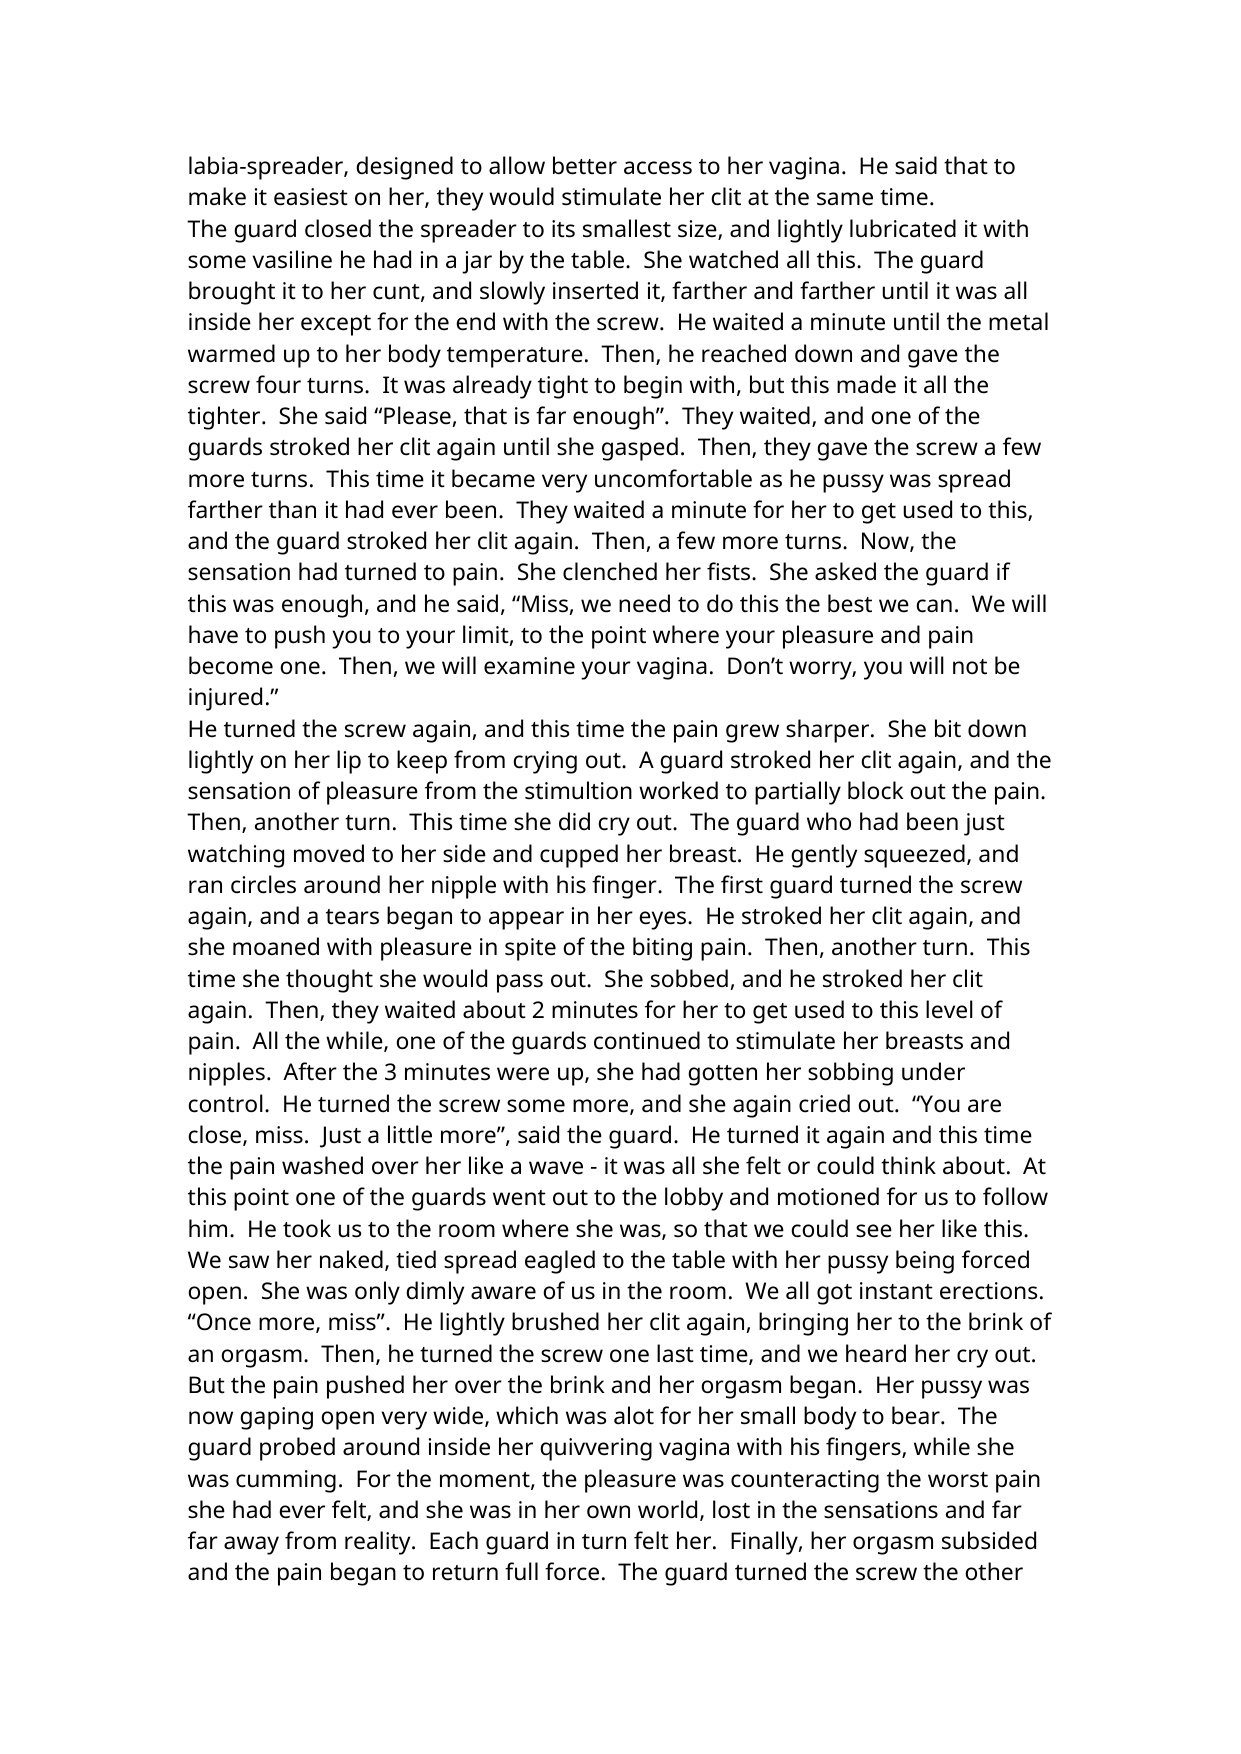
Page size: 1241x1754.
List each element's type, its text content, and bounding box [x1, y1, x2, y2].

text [187, 1306, 1053, 1587]
text He turned the screw again, and this time the pain grew sharper. She bit down lightly on her lip to keep from crying out. A guard stroked her clit again, and the sensation of pleasure from the stimultion worked to partially block out the pain. Then, another turn. This time she did cry out. The guard who had been just watching moved to her side and cupped her breast. He gently squeezed, and ran circles around her nipple with his finger. The first guard turned the screw again, and a tears began to appear in her eyes. He stroked her clit again, and she moaned with pleasure in spite of the biting pain. Then, another turn. This time she thought she would pass out. She sobbed, and he stroked her clit again. Then, they waited about 2 minutes for her to get used to this level of pain. All the while, one of the guards continued to stimulate her breasts and nipples. After the 3 minutes were up, she had gotten her sobbing under control. He turned the screw some more, and she again cried out. “You are close, miss. Just a little more”, said the guard. He turned it again and this time the pain washed over her like a wave - it was all she felt or could think about. At this point one of the guards went out to the lobby and motioned for us to follow him. He took us to the room where she was, so that we could see her like this. We saw her naked, tied spread eagled to the table with her pussy being forced open. She was only dimly aware of us in the room. We all got instant erections. [187, 712, 1053, 1306]
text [187, 150, 1053, 212]
text The guard closed the spreader to its smallest size, and lightly lubricated it with some vasiline he had in a jar by the table. She watched all this. The guard brought it to her cunt, and slowly inserted it, farther and farther until it was all inside her except for the end with the screw. He waited a minute until the metal warmed up to her body temperature. Then, he reached down and gave the screw four turns. It was already tight to begin with, but this made it all the tighter. She said “Please, that is far enough”. They waited, and one of the guards stroked her clit again until she gasped. Then, they gave the screw a few more turns. This time it became very uncomfortable as he pussy was spread farther than it had ever been. They waited a minute for her to get used to this, and the guard stroked her clit again. Then, a few more turns. Now, the sensation had turned to pain. She clenched her fists. She asked the guard if this was enough, and he said, “Miss, we need to do this the best we can. We will have to push you to your limit, to the point where your pleasure and pain become one. Then, we will examine your vagina. Don’t worry, you will not be injured.” [187, 212, 1053, 712]
